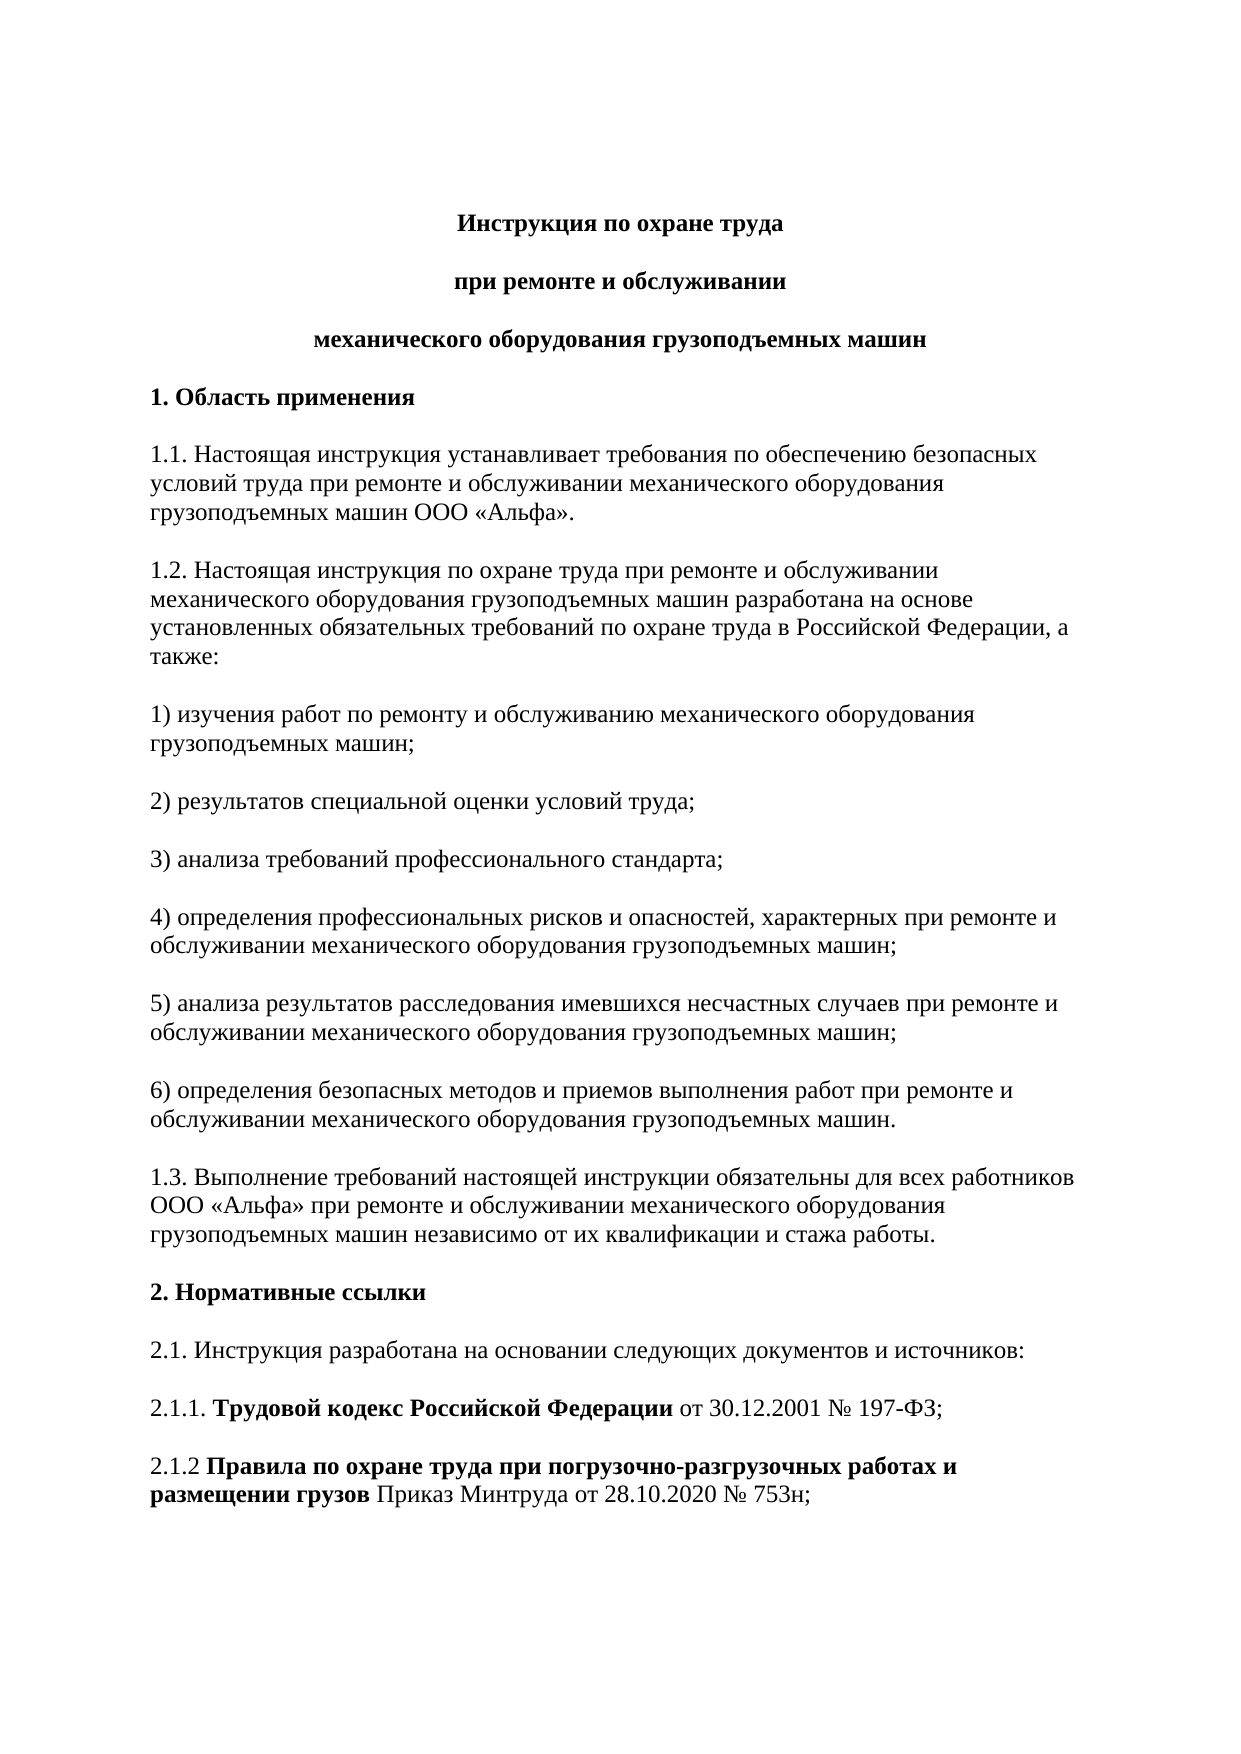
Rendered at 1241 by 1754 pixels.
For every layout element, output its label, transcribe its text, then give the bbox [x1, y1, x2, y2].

text 4) определения профессиональных рисков и опасностей, характерных при ремонте и обслуживании механического оборудования грузоподъемных машин; [150, 902, 1090, 959]
text 1) изучения работ по ремонту и обслуживанию механического оборудования грузоподъемных машин; [150, 699, 1090, 757]
text 2) результатов специальной оценки условий труда; [150, 786, 1090, 814]
text Инструкция по охране труда [150, 208, 1090, 237]
text 1.1. Настоящая инструкция устанавливает требования по обеспечению безопасных условий труда при ремонте и обслуживании механического оборудования грузоподъемных машин ООО «Альфа». [150, 439, 1090, 526]
text при ремонте и обслуживании [150, 266, 1090, 294]
text 5) анализа результатов расследования имевшихся несчастных случаев при ремонте и обслуживании механического оборудования грузоподъемных машин; [150, 988, 1090, 1046]
text 2.1.2 Правила по охране труда при погрузочно-разгрузочных работах и размещении грузов Приказ Минтруда от 28.10.2020 № 753н; [150, 1451, 1090, 1508]
text 1. Область применения [150, 382, 1090, 410]
text 1.3. Выполнение требований настоящей инструкции обязательны для всех работников ООО «Альфа» при ремонте и обслуживании механического оборудования грузоподъемных машин независимо от их квалификации и стажа работы. [150, 1162, 1090, 1248]
text 2.1.1. Трудовой кодекс Российской Федерации от 30.12.2001 № 197-ФЗ; [150, 1393, 1090, 1422]
text 6) определения безопасных методов и приемов выполнения работ при ремонте и обслуживании механического оборудования грузоподъемных машин. [150, 1075, 1090, 1132]
text 2. Нормативные ссылки [150, 1277, 1090, 1306]
text 3) анализа требований профессионального стандарта; [150, 844, 1090, 872]
text механического оборудования грузоподъемных машин [150, 324, 1090, 352]
text 1.2. Настоящая инструкция по охране труда при ремонте и обслуживании механического оборудования грузоподъемных машин разработана на основе установленных обязательных требований по охране труда в Российской Федерации, а также: [150, 555, 1090, 670]
text 2.1. Инструкция разработана на основании следующих документов и источников: [150, 1335, 1090, 1364]
